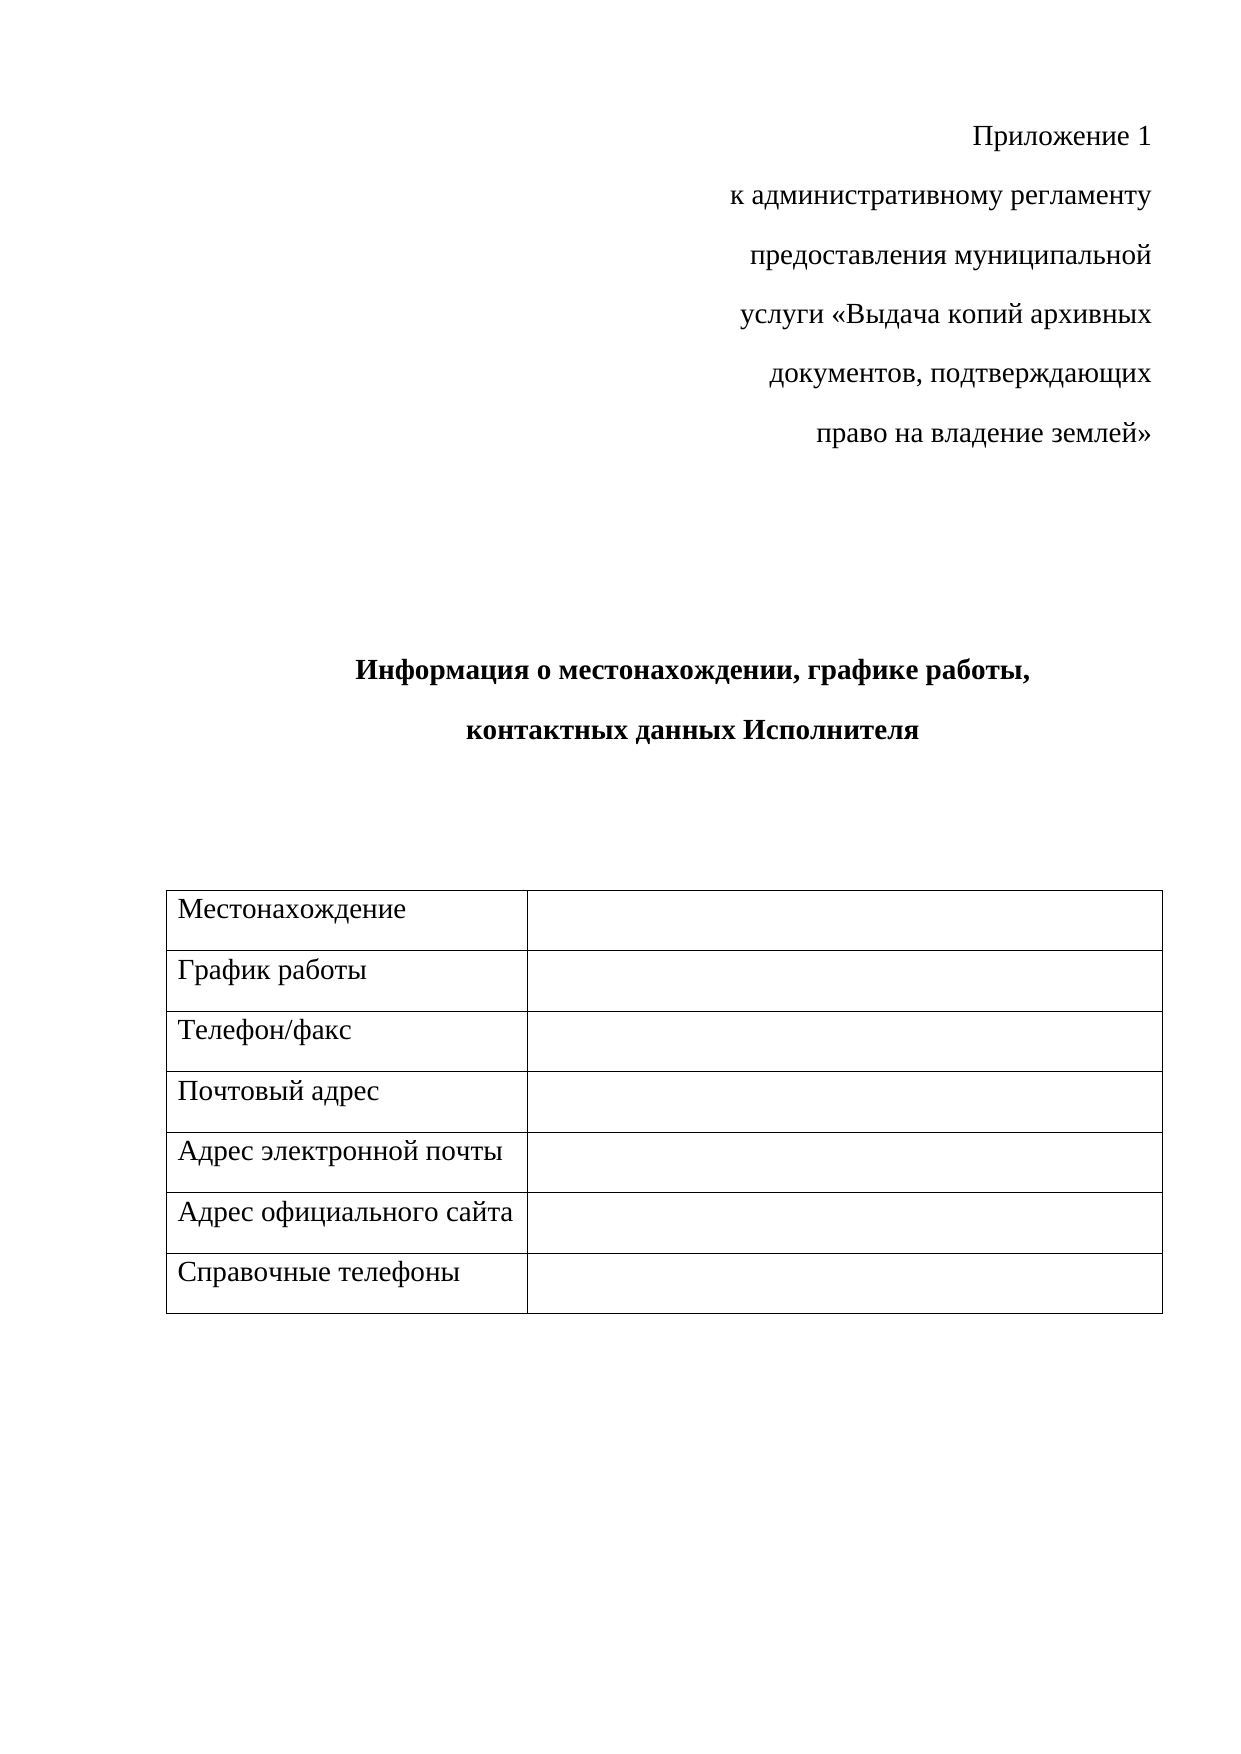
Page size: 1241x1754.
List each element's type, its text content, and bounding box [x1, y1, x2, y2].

text к административному регламенту [177, 177, 1152, 211]
text Приложение 1 [177, 118, 1152, 152]
text предоставления муниципальной [177, 237, 1152, 270]
text документов, подтверждающих [177, 356, 1152, 389]
table_cell [528, 1012, 1162, 1071]
text Информация о местонахождении, графике работы, [177, 652, 1152, 686]
table_cell [528, 1254, 1162, 1313]
table_cell [528, 1193, 1162, 1252]
table_cell Почтовый адрес [167, 1072, 527, 1132]
table_cell [528, 1133, 1162, 1192]
table_cell Адрес электронной почты [167, 1133, 527, 1192]
table_cell [528, 951, 1162, 1011]
table_cell График работы [167, 951, 527, 1011]
table_header [528, 891, 1162, 950]
table_cell [528, 1072, 1162, 1132]
table_cell Адрес официального сайта [167, 1193, 527, 1252]
table_header Местонахождение [167, 891, 527, 950]
table_cell Телефон/факс [167, 1012, 527, 1071]
text услуги «Выдача копий архивных [177, 296, 1152, 330]
text контактных данных Исполнителя [177, 712, 1152, 745]
table_cell Справочные телефоны [167, 1254, 527, 1313]
text право на владение землей» [177, 415, 1152, 448]
